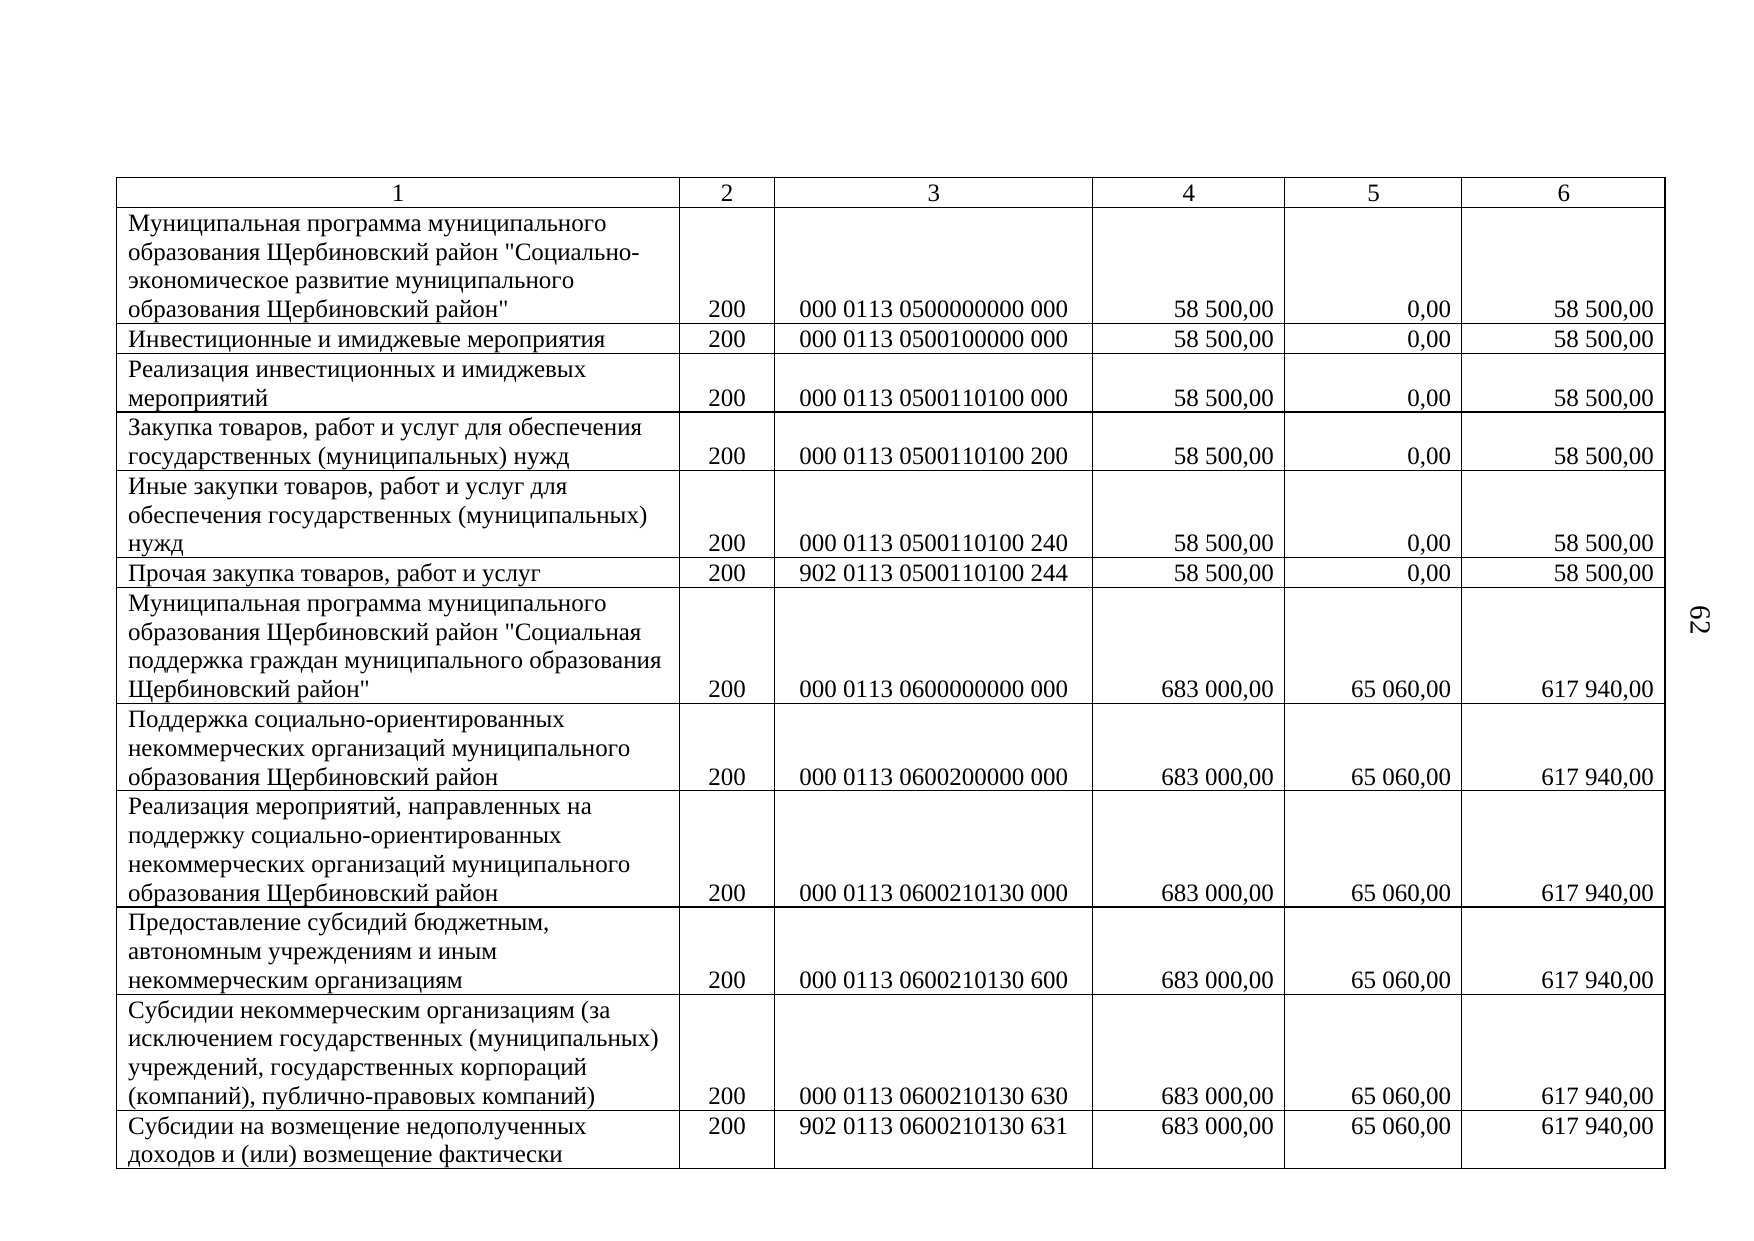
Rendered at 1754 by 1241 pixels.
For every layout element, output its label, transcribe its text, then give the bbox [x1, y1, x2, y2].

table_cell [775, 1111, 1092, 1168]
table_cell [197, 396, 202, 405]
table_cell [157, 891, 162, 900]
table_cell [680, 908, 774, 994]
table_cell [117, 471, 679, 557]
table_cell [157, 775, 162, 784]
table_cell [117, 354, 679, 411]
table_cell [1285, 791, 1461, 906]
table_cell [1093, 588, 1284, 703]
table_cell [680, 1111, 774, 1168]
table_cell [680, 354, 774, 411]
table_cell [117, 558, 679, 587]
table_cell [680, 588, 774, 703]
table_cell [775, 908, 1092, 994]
table_header 4 [1093, 178, 1284, 207]
table_header 2 [680, 178, 774, 207]
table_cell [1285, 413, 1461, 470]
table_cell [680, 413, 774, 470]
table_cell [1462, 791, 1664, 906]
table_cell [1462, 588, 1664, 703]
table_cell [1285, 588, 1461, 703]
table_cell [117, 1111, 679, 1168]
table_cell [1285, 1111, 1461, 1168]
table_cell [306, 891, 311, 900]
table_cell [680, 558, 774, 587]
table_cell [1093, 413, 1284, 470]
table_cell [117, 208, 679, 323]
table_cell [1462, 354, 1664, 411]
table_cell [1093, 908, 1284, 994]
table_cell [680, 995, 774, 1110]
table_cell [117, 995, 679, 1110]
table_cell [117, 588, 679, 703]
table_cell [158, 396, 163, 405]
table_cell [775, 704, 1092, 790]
table_header 5 [1285, 178, 1461, 207]
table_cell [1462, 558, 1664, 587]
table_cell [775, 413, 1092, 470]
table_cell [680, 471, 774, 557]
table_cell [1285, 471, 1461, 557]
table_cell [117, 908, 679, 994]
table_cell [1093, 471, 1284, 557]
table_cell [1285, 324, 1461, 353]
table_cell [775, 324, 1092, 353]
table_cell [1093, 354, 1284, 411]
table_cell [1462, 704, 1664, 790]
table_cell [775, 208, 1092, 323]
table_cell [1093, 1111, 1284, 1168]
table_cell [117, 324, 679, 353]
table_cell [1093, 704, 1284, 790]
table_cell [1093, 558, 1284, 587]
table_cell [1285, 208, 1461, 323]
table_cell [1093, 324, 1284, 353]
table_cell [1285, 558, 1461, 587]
table_header 3 [775, 178, 1092, 207]
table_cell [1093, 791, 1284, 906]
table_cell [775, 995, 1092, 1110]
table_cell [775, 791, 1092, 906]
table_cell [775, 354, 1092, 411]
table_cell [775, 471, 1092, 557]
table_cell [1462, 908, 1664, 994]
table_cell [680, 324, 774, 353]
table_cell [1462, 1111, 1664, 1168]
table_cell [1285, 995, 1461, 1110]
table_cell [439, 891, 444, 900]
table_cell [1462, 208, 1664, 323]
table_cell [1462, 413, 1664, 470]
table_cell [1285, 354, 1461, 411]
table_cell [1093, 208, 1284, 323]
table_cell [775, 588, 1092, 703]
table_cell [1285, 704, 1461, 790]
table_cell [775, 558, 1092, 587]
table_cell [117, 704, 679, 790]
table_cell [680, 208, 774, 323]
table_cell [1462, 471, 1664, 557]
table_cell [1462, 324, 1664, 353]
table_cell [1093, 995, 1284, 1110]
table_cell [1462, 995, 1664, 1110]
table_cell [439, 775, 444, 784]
table_header 1 [117, 178, 679, 207]
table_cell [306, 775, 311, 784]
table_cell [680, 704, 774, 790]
table_header 6 [1462, 178, 1664, 207]
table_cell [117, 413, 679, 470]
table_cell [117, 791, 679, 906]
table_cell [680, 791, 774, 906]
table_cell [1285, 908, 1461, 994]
